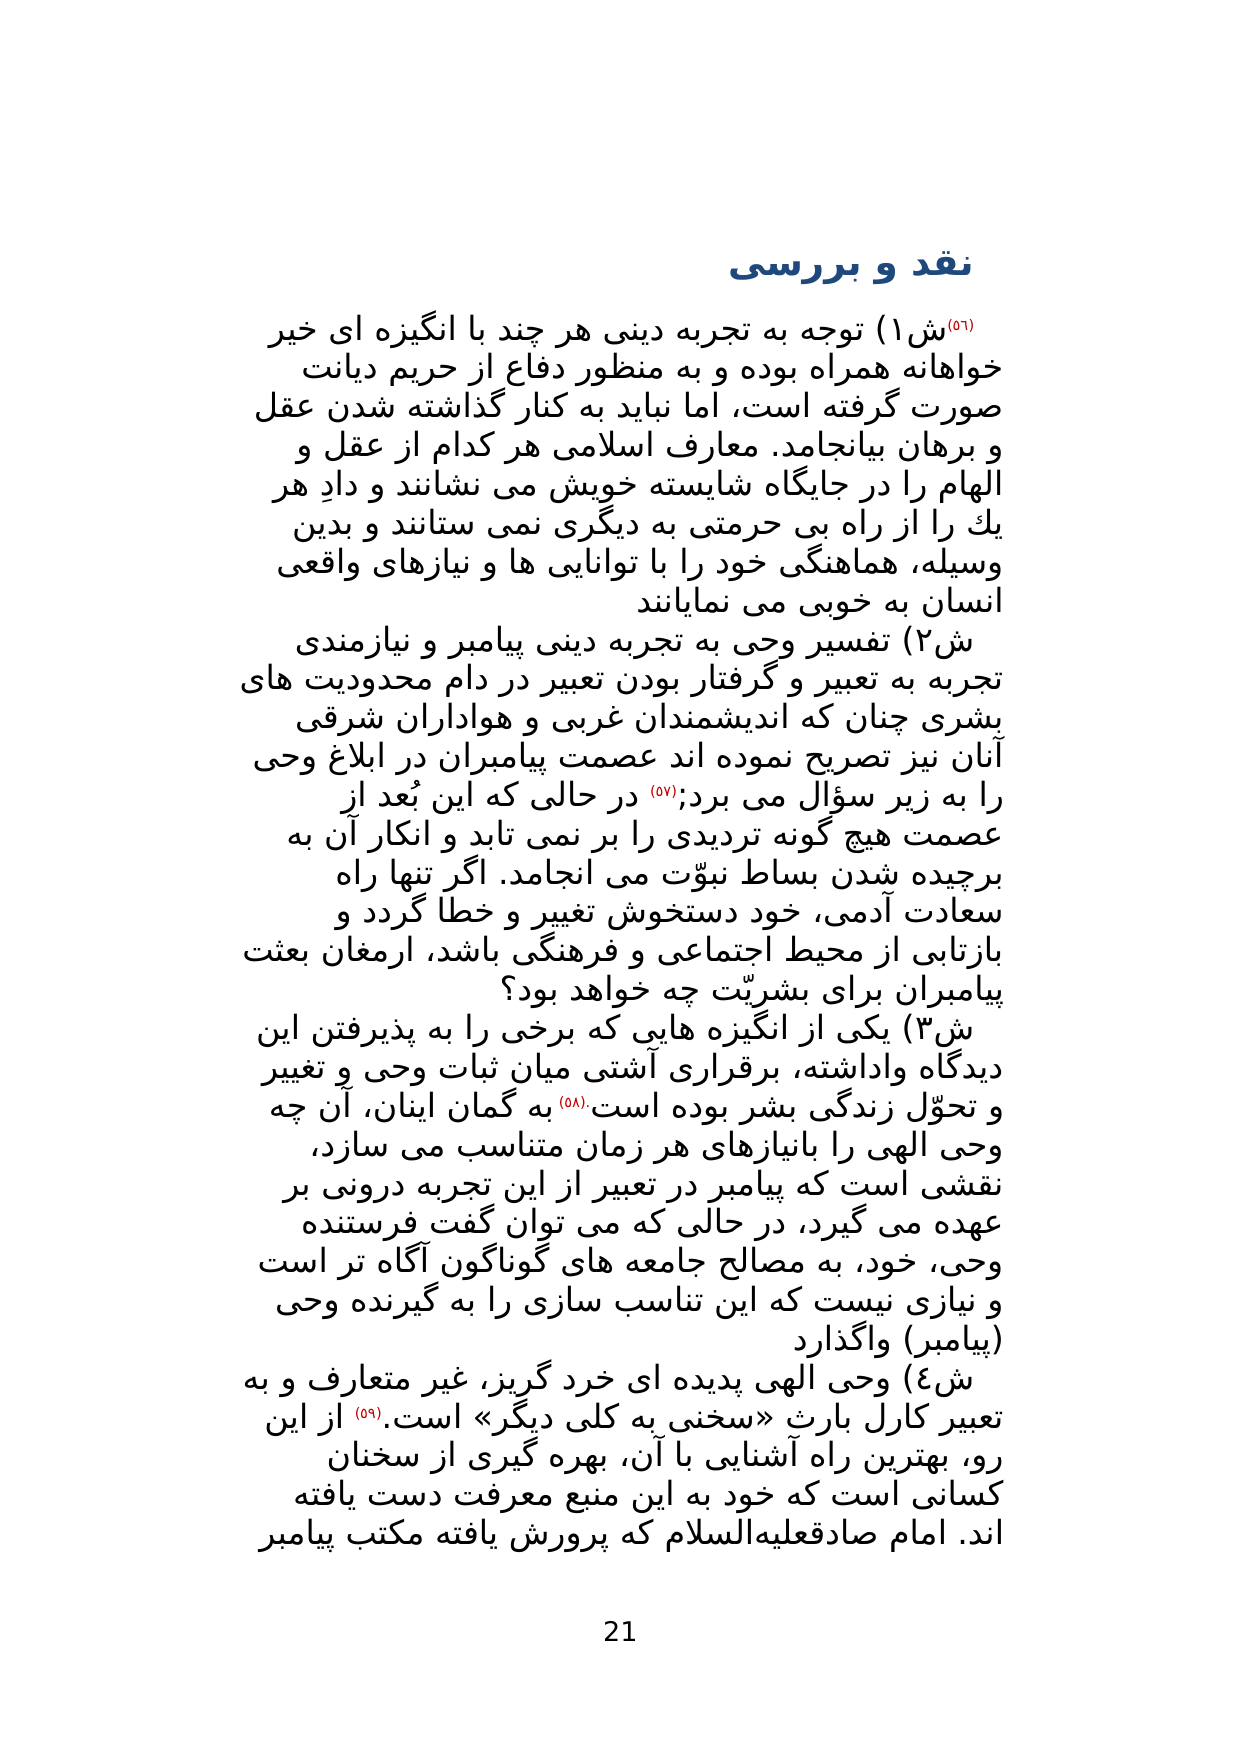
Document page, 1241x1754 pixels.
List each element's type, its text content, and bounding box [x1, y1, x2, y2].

text (٥٦)ش١) توجه به تجربه دينى هر چند با انگيزه اى خير خواهانه همراه بوده و به منظور دفاع از حريم ديانت صورت گرفته است، اما نبايد به كنار گذاشته شدن عقل و برهان بيانجامد. معارف اسلامى هر كدام از عقل و الهام را در جايگاه شايسته خويش مى نشانند و دادِ هر يك را از راه بى حرمتى به ديگرى نمى ستانند و بدين وسيله، هماهنگى خود را با توانايى ها و نيازهاى واقعى انسان به خوبى مى نمايانند [236, 309, 1004, 620]
text ش٣) يكى از انگيزه هايى كه برخى را به پذيرفتن اين ديدگاه واداشته، برقرارى آشتى ميان ثبات وحى و تغيير و تحوّل زندگى بشر بوده است.(٥٨) به گمان اينان، آن چه وحى الهى را بانيازهاى هر زمان متناسب مى سازد، نقشى است كه پيامبر در تعبير از اين تجربه درونى بر عهده مى گيرد، در حالى كه مى توان گفت فرستنده وحى، خود، به مصالح جامعه هاى گوناگون آگاه تر است و نيازى نيست كه اين تناسب سازى را به گيرنده وحى (پيامبر) واگذارد [236, 1008, 1004, 1358]
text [236, 1358, 1004, 1552]
text ش٢) تفسير وحى به تجربه دينى پيامبر و نيازمندى تجربه به تعبير و گرفتار بودن تعبير در دام محدوديت هاى بشرى چنان كه انديشمندان غربى و هواداران شرقى آنان نيز تصريح نموده اند عصمت پيامبران در ابلاغ وحى را به زير سؤال مى برد;(٥٧) در حالى كه اين بُعد از عصمت هيچ گونه ترديدى را بر نمى تابد و انكار آن به برچيده شدن بساط نبوّت مى انجامد. اگر تنها راه سعادت آدمى، خود دستخوش تغيير و خطا گردد و بازتابى از محيط اجتماعى و فرهنگى باشد، ارمغان بعثت پيامبران براى بشريّت چه خواهد بود؟ [236, 620, 1004, 1008]
subtitle نقد و بررسى [236, 241, 1004, 284]
